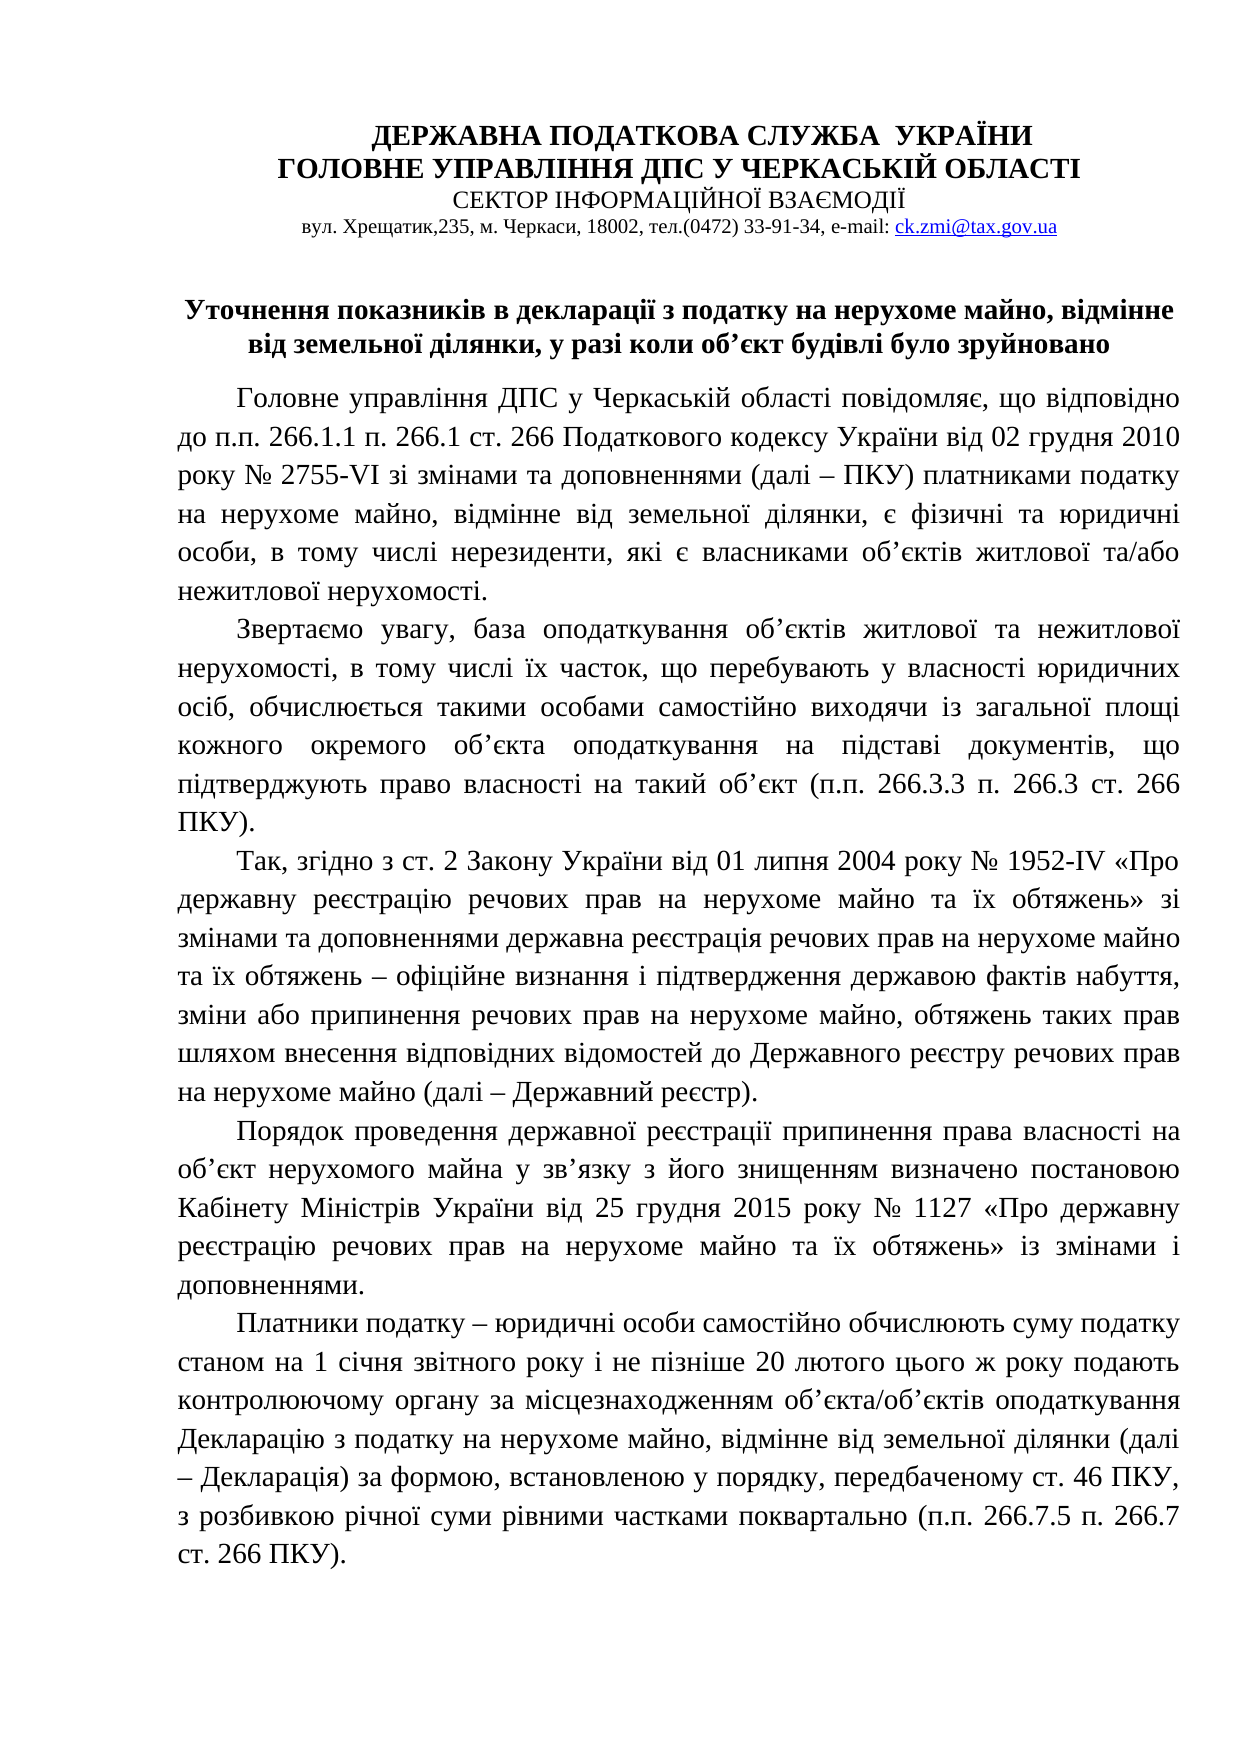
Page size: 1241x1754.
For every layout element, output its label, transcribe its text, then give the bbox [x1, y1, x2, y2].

text Так, згідно з ст. 2 Закону України від 01 липня 2004 року № 1952-ІV «Про державну реєстрацію речових прав на нерухоме майно та їх обтяжень» зі змінами та доповненнями державна реєстрація речових прав на нерухоме майно та їх обтяжень – офіційне визнання і підтвердження державою фактів набуття, зміни або припинення речових прав на нерухоме майно, обтяжень таких прав шляхом внесення відповідних відомостей до Державного реєстру речових прав на нерухоме майно (далі – Державний реєстр). [177, 843, 1181, 1108]
list ДЕРЖАВНА ПОДАТКОВА СЛУЖБА УКРАЇНИ [177, 118, 1181, 152]
text Звертаємо увагу, база оподаткування об’єктів житлової та нежитлової нерухомості, в тому числі їх часток, що перебувають у власності юридичних осіб, обчислюється такими особами самостійно виходячи із загальної площі кожного окремого об’єкта оподаткування на підставі документів, що підтверджують право власності на такий об’єкт (п.п. 266.3.3 п. 266.3 ст. 266 ПКУ). [177, 612, 1181, 838]
text Уточнення показників в декларації з податку на нерухоме майно, відмінне від земельної ділянки, у разі коли об’єкт будівлі було зруйновано [177, 292, 1181, 359]
text Порядок проведення державної реєстрації припинення права власності на об’єкт нерухомого майна у зв’язку з його знищенням визначено постановою Кабінету Міністрів України від 25 грудня 2015 року № 1127 «Про державну реєстрацію речових прав на нерухоме майно та їх обтяжень» із змінами і доповненнями. [177, 1113, 1181, 1300]
text Платники податку – юридичні особи самостійно обчислюють суму податку станом на 1 січня звітного року і не пізніше 20 лютого цього ж року подають контролюючому органу за місцезнаходженням об’єкта/об’єктів оподаткування Декларацію з податку на нерухоме майно, відмінне від земельної ділянки (далі – Декларація) за формою, встановленою у порядку, передбаченому ст. 46 ПКУ, з розбивкою річної суми рівними частками поквартально (п.п. 266.7.5 п. 266.7 ст. 266 ПКУ). [177, 1305, 1181, 1570]
list ГОЛОВНЕ УПРАВЛІННЯ ДПС У ЧЕРКАСЬКІЙ ОБЛАСТІ [177, 152, 1181, 185]
list вул. Хрещатик,235, м. Черкаси, 18002, тел.(0472) 33-91-34, e-mail: ck.zmi@tax.gov.ua [177, 214, 1181, 238]
text Головне управління ДПС у Черкаській області повідомляє, що відповідно до п.п. 266.1.1 п. 266.1 ст. 266 Податкового кодексу України від 02 грудня 2010 року № 2755-VІ зі змінами та доповненнями (далі – ПКУ) платниками податку на нерухоме майно, відмінне від земельної ділянки, є фізичні та юридичні особи, в тому числі нерезиденти, які є власниками об’єктів житлової та/або нежитлової нерухомості. [177, 380, 1181, 607]
list СЕКТОР ІНФОРМАЦІЙНОЇ ВЗАЄМОДІЇ [177, 185, 1181, 214]
